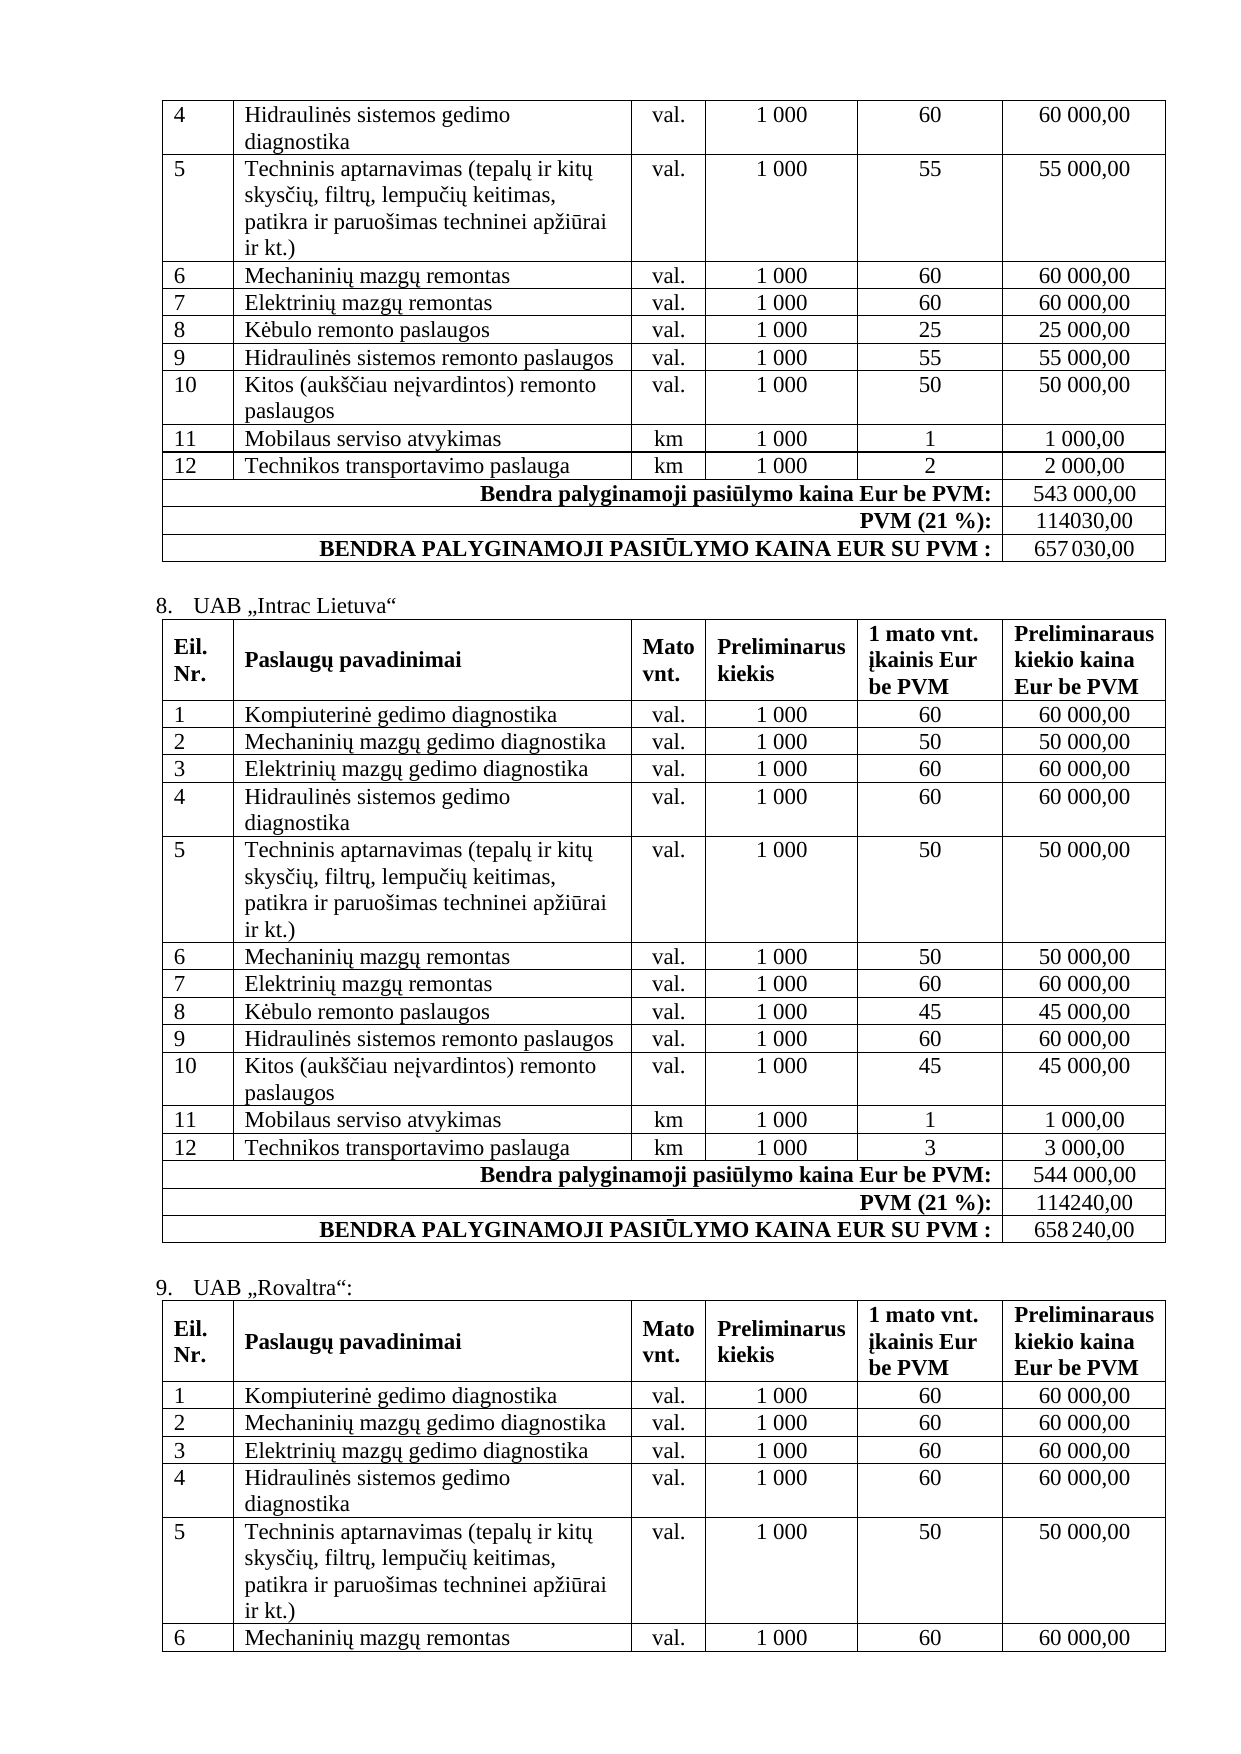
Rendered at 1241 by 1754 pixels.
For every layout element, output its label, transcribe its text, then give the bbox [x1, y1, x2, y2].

table_cell 4 [163, 101, 233, 154]
table_cell 60 [858, 101, 1002, 154]
table_cell 1 000 [706, 425, 857, 451]
table_cell 60 [858, 755, 1002, 782]
table_cell Hidraulinės sistemos remonto paslaugos [234, 1025, 631, 1052]
table_header Preliminarus kiekis [706, 1301, 857, 1381]
table_cell Mobilaus serviso atvykimas [234, 425, 631, 451]
table_cell 3 [858, 1134, 1002, 1160]
table_cell 60 [858, 783, 1002, 836]
table_cell 1 000 [706, 1437, 857, 1463]
table_header Eil. Nr. [163, 1301, 233, 1381]
table_cell BENDRA PALYGINAMOJI PASIŪLYMO KAINA EUR SU PVM : [163, 1216, 1002, 1242]
list UAB „Intrac Lietuva“ [156, 592, 1166, 618]
table_cell val. [632, 371, 705, 424]
table_cell 1 000 [706, 316, 857, 343]
table_cell Hidraulinės sistemos remonto paslaugos [234, 344, 631, 370]
table_header Preliminaraus kiekio kaina Eur be PVM [1003, 620, 1165, 699]
table_cell Elektrinių mazgų gedimo diagnostika [234, 755, 631, 782]
table_header 1 mato vnt. įkainis Eur be PVM [858, 1301, 1002, 1381]
table_cell Elektrinių mazgų remontas [234, 970, 631, 997]
table_cell Technikos transportavimo paslauga [234, 1134, 631, 1160]
table_cell 1 000 [706, 1134, 857, 1160]
table_cell 1 000 [706, 1106, 857, 1133]
table_cell 50 000,00 [1003, 943, 1165, 969]
table_cell 2 [163, 728, 233, 754]
table_cell 6 [163, 943, 233, 969]
table_cell 25 [858, 316, 1002, 343]
table_cell Mechaninių mazgų gedimo diagnostika [234, 728, 631, 754]
table_cell 7 [163, 289, 233, 315]
table_cell Hidraulinės sistemos gedimo diagnostika [234, 101, 631, 154]
table_header Paslaugų pavadinimai [234, 620, 631, 699]
table_cell val. [632, 1518, 705, 1623]
table_cell 55 [858, 344, 1002, 370]
table_cell Techninis aptarnavimas (tepalų ir kitų skysčių, filtrų, lempučių keitimas, patikra ir paruošimas techninei apžiūrai ir kt.) [234, 1518, 631, 1623]
table_cell Mechaninių mazgų remontas [234, 262, 631, 288]
table_cell 55 000,00 [1003, 344, 1165, 370]
table_cell 544 000,00 [1003, 1161, 1165, 1187]
table_cell 60 [858, 1464, 1002, 1517]
table_cell 1 000 [706, 262, 857, 288]
table_cell val. [632, 262, 705, 288]
table_cell 8 [163, 998, 233, 1024]
table_cell 60 [858, 970, 1002, 997]
table_cell 60 000,00 [1003, 970, 1165, 997]
table_cell 1 000 [706, 1624, 857, 1651]
table_cell 1 000 [706, 344, 857, 370]
table_cell 1 000 [706, 289, 857, 315]
table_cell 12 [163, 453, 233, 479]
table_cell km [632, 1134, 705, 1160]
table_cell 60 [858, 1624, 1002, 1651]
table_cell 1 000 [706, 837, 857, 942]
table_cell 50 000,00 [1003, 728, 1165, 754]
table_cell 9 [163, 1025, 233, 1052]
table_cell 60 000,00 [1003, 1025, 1165, 1052]
table_cell val. [632, 1025, 705, 1052]
table_cell Hidraulinės sistemos gedimo diagnostika [234, 1464, 631, 1517]
table_cell 1 000 [706, 1382, 857, 1408]
table_cell Techninis aptarnavimas (tepalų ir kitų skysčių, filtrų, lempučių keitimas, patikra ir paruošimas techninei apžiūrai ir kt.) [234, 837, 631, 942]
table_cell Mechaninių mazgų remontas [234, 1624, 631, 1651]
table_cell val. [632, 1409, 705, 1436]
table_cell 114240,00 [1003, 1189, 1165, 1215]
table_cell 10 [163, 371, 233, 424]
table_cell 3 000,00 [1003, 1134, 1165, 1160]
table_cell 114030,00 [1003, 507, 1165, 533]
table_cell Technikos transportavimo paslauga [234, 453, 631, 479]
table_cell 8 [163, 316, 233, 343]
table_cell val. [632, 155, 705, 261]
table_cell 7 [163, 970, 233, 997]
table_cell 11 [163, 1106, 233, 1133]
table_cell val. [632, 1624, 705, 1651]
table_cell 50 000,00 [1003, 371, 1165, 424]
table_cell 60 000,00 [1003, 783, 1165, 836]
list UAB „Rovaltra“: [156, 1273, 1166, 1300]
table_cell 60 [858, 1409, 1002, 1436]
table_cell 1 000 [706, 783, 857, 836]
table_cell 60 [858, 1437, 1002, 1463]
table_cell 3 [163, 1437, 233, 1463]
table_cell Mechaninių mazgų gedimo diagnostika [234, 1409, 631, 1436]
table_cell 60 000,00 [1003, 1409, 1165, 1436]
table_cell 45 000,00 [1003, 998, 1165, 1024]
table_cell Kėbulo remonto paslaugos [234, 316, 631, 343]
table_cell val. [632, 344, 705, 370]
table_cell 55 000,00 [1003, 155, 1165, 261]
table_cell val. [632, 1437, 705, 1463]
table_cell Elektrinių mazgų gedimo diagnostika [234, 1437, 631, 1463]
table_cell val. [632, 728, 705, 754]
table_cell 50 [858, 371, 1002, 424]
table_cell val. [632, 1053, 705, 1105]
table_cell 2 [858, 453, 1002, 479]
table_cell 030,00 [1003, 535, 1165, 561]
table_cell Mechaninių mazgų remontas [234, 943, 631, 969]
table_cell 1 000 [706, 970, 857, 997]
table_cell val. [632, 101, 705, 154]
table_cell 1 000,00 [1003, 1106, 1165, 1133]
table_cell val. [632, 1382, 705, 1408]
table_cell Kitos (aukščiau neįvardintos) remonto paslaugos [234, 371, 631, 424]
table_cell 1 000 [706, 1025, 857, 1052]
table_cell Kitos (aukščiau neįvardintos) remonto paslaugos [234, 1053, 631, 1105]
table_header Eil. Nr. [163, 620, 233, 699]
table_cell km [632, 1106, 705, 1133]
table_cell 3 [163, 755, 233, 782]
table_cell val. [632, 783, 705, 836]
table_cell Hidraulinės sistemos gedimo diagnostika [234, 783, 631, 836]
table_cell 60 [858, 289, 1002, 315]
table_cell 543 000,00 [1003, 480, 1165, 506]
table_cell Bendra palyginamoji pasiūlymo kaina Eur be PVM: [163, 480, 1002, 506]
table_cell 60 [858, 701, 1002, 727]
table_cell Techninis aptarnavimas (tepalų ir kitų skysčių, filtrų, lempučių keitimas, patikra ir paruošimas techninei apžiūrai ir kt.) [234, 155, 631, 261]
table_cell 60 [858, 1025, 1002, 1052]
table_cell BENDRA PALYGINAMOJI PASIŪLYMO KAINA EUR SU PVM : [163, 535, 1002, 561]
table_cell val. [632, 837, 705, 942]
table_cell 50 [858, 837, 1002, 942]
table_cell 1 000 [706, 371, 857, 424]
table_header Mato vnt. [632, 1301, 705, 1381]
table_cell 1 000 [706, 1518, 857, 1623]
table_cell val. [632, 316, 705, 343]
table_header Preliminarus kiekis [706, 620, 857, 699]
table_cell 6 [163, 262, 233, 288]
table_cell 1 [163, 1382, 233, 1408]
table_cell 5 [163, 1518, 233, 1623]
table_cell PVM (21 %): [163, 1189, 1002, 1215]
table_cell 50 [858, 1518, 1002, 1623]
table_cell 1 000 [706, 155, 857, 261]
table_cell 50 [858, 943, 1002, 969]
table_cell val. [632, 970, 705, 997]
table_cell 1 000 [706, 453, 857, 479]
table_cell 45 [858, 998, 1002, 1024]
table_cell 2 [163, 1409, 233, 1436]
table_cell 12 [163, 1134, 233, 1160]
table_cell 1 000 [706, 1409, 857, 1436]
table_cell val. [632, 943, 705, 969]
table_cell 45 000,00 [1003, 1053, 1165, 1105]
table_cell PVM (21 %): [163, 507, 1002, 533]
table_cell Bendra palyginamoji pasiūlymo kaina Eur be PVM: [163, 1161, 1002, 1187]
table_cell 1 000 [706, 998, 857, 1024]
table_cell 55 [858, 155, 1002, 261]
table_header Mato vnt. [632, 620, 705, 699]
table_cell 1 000 [706, 943, 857, 969]
table_cell Kėbulo remonto paslaugos [234, 998, 631, 1024]
table_cell 2 000,00 [1003, 453, 1165, 479]
table_cell km [632, 425, 705, 451]
table_cell 1 [858, 425, 1002, 451]
table_cell 60 000,00 [1003, 1437, 1165, 1463]
table_cell 1 [858, 1106, 1002, 1133]
table_cell 1 [163, 701, 233, 727]
table_cell 1 000 [706, 701, 857, 727]
table_cell val. [632, 289, 705, 315]
table_cell 11 [163, 425, 233, 451]
table_header Paslaugų pavadinimai [234, 1301, 631, 1381]
table_cell val. [632, 998, 705, 1024]
table_cell val. [632, 701, 705, 727]
table_cell 60 000,00 [1003, 262, 1165, 288]
table_cell val. [632, 755, 705, 782]
table_cell 4 [163, 1464, 233, 1517]
table_cell 50 000,00 [1003, 837, 1165, 942]
table_cell 60 000,00 [1003, 101, 1165, 154]
table_cell 60 000,00 [1003, 1464, 1165, 1517]
table_header Preliminaraus kiekio kaina Eur be PVM [1003, 1301, 1165, 1381]
table_cell 1 000 [706, 755, 857, 782]
table_cell 1 000 [706, 1464, 857, 1517]
table_cell 1 000 [706, 728, 857, 754]
table_header 1 mato vnt. įkainis Eur be PVM [858, 620, 1002, 699]
table_cell 9 [163, 344, 233, 370]
table_cell km [632, 453, 705, 479]
table_cell 60 000,00 [1003, 755, 1165, 782]
table_cell 60 000,00 [1003, 1624, 1165, 1651]
table_cell 60 [858, 262, 1002, 288]
table_cell Mobilaus serviso atvykimas [234, 1106, 631, 1133]
table_cell 60 000,00 [1003, 1382, 1165, 1408]
table_cell 50 [858, 728, 1002, 754]
table_cell 60 000,00 [1003, 701, 1165, 727]
table_cell 50 000,00 [1003, 1518, 1165, 1623]
table_cell 6 [163, 1624, 233, 1651]
table_cell 1 000 [706, 101, 857, 154]
table_cell Kompiuterinė gedimo diagnostika [234, 701, 631, 727]
table_cell 45 [858, 1053, 1002, 1105]
table_cell 4 [163, 783, 233, 836]
table_cell Elektrinių mazgų remontas [234, 289, 631, 315]
table_cell 1 000,00 [1003, 425, 1165, 451]
table_cell 5 [163, 155, 233, 261]
table_cell Kompiuterinė gedimo diagnostika [234, 1382, 631, 1408]
table_cell 60 [858, 1382, 1002, 1408]
table_cell 60 000,00 [1003, 289, 1165, 315]
table_cell 10 [163, 1053, 233, 1105]
table_cell val. [632, 1464, 705, 1517]
table_cell 5 [163, 837, 233, 942]
table_cell 1 000 [706, 1053, 857, 1105]
table_cell 240,00 [1003, 1216, 1165, 1242]
table_cell 25 000,00 [1003, 316, 1165, 343]
